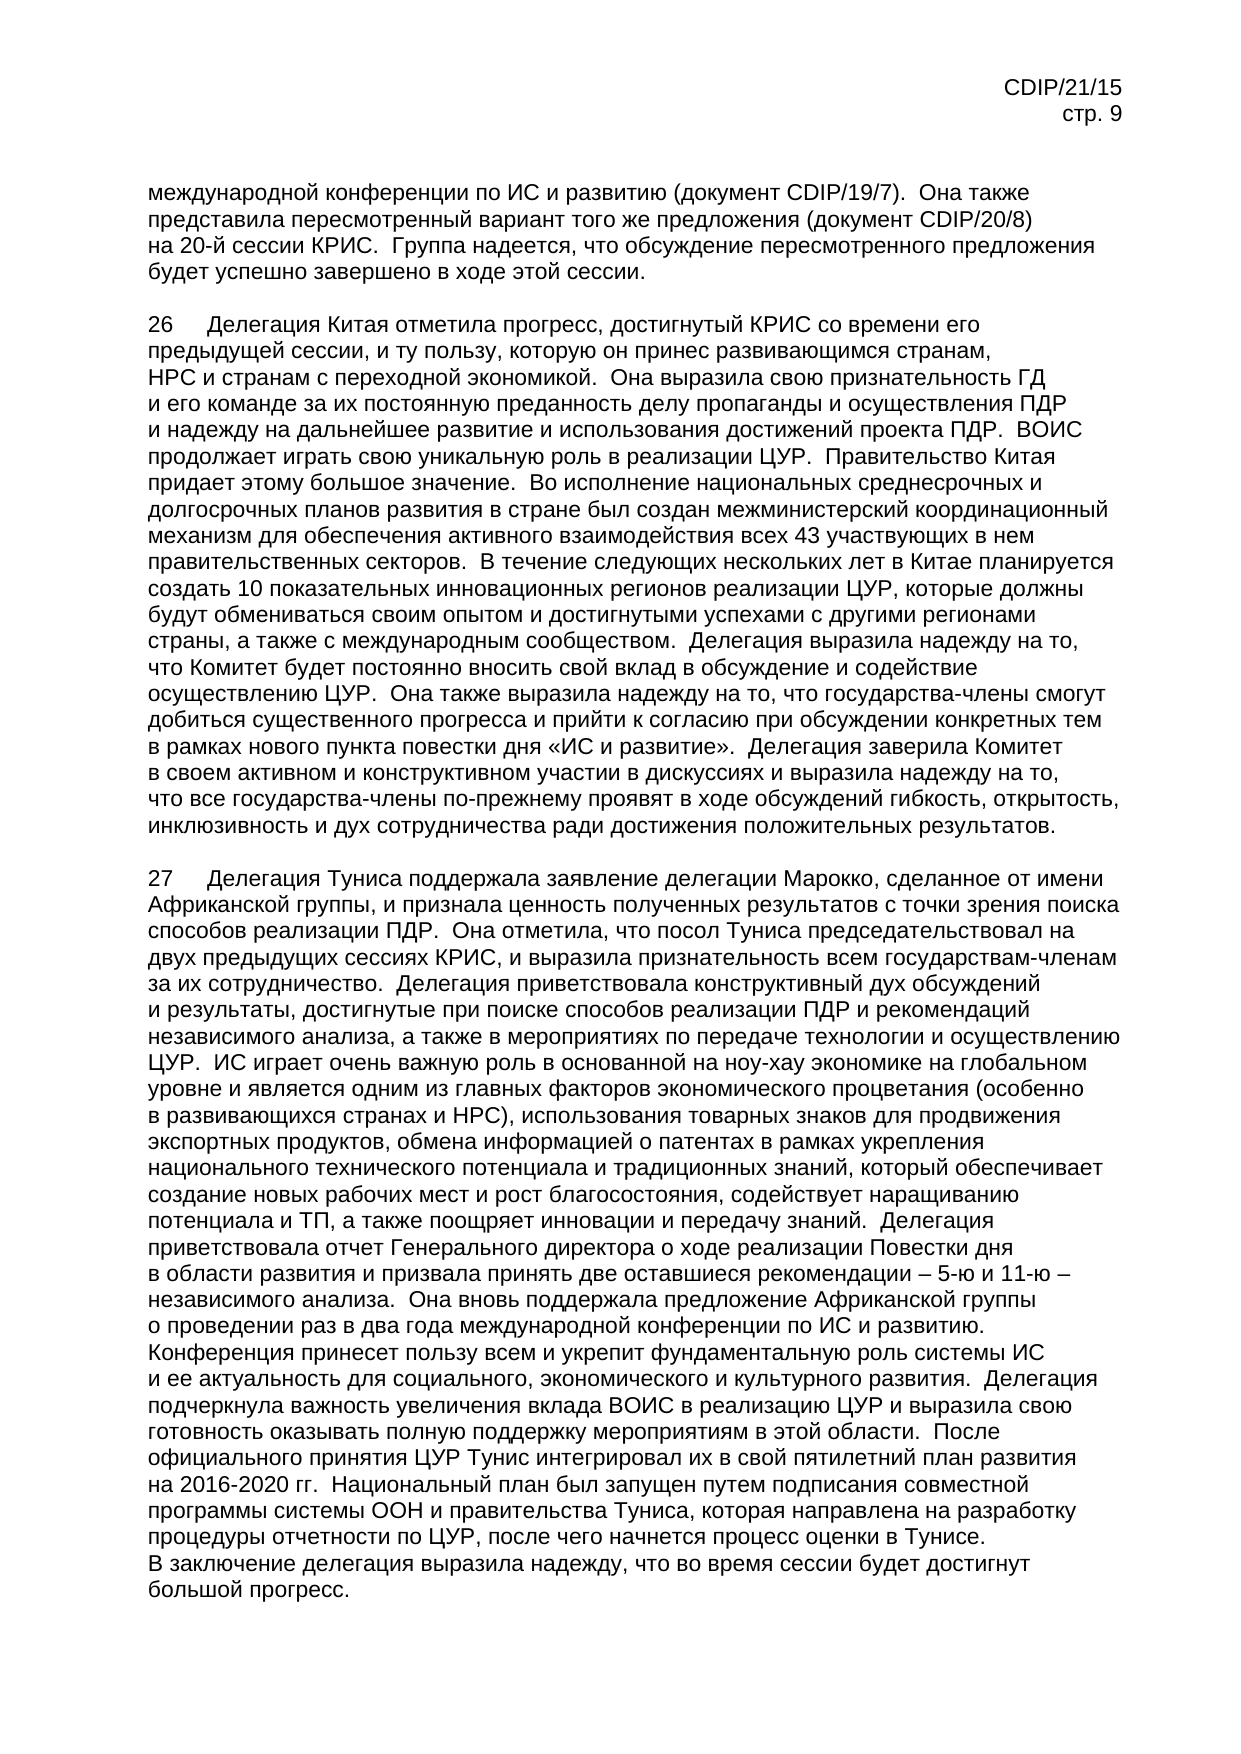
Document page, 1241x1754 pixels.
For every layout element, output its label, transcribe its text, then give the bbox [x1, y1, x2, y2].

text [148, 179, 1122, 285]
text Делегация Китая отметила прогресс, достигнутый КРИС со времени его предыдущей сессии, и ту пользу, которую он принес развивающимся странам, НРС и странам с переходной экономикой. Она выразила свою признательность ГД и его команде за их постоянную преданность делу пропаганды и осуществления ПДР и надежду на дальнейшее развитие и использования достижений проекта ПДР. ВОИС продолжает играть свою уникальную роль в реализации ЦУР. Правительство Китая придает этому большое значение. Во исполнение национальных среднесрочных и долгосрочных планов развития в стране был создан межминистерский координационный механизм для обеспечения активного взаимодействия всех 43 участвующих в нем правительственных секторов. В течение следующих нескольких лет в Китае планируется создать 10 показательных инновационных регионов реализации ЦУР, которые должны будут обмениваться своим опытом и достигнутыми успехами с другими регионами страны, а также с международным сообществом. Делегация выразила надежду на то, что Комитет будет постоянно вносить свой вклад в обсуждение и содействие осуществлению ЦУР. Она также выразила надежду на то, что государства-члены смогут добиться существенного прогресса и прийти к согласию при обсуждении конкретных тем в рамках нового пункта повестки дня «ИС и развитие». Делегация заверила Комитет в своем активном и конструктивном участии в дискуссиях и выразила надежду на то, что все государства-члены по-прежнему проявят в ходе обсуждений гибкость, открытость, инклюзивность и дух сотрудничества ради достижения положительных результатов. [148, 311, 1122, 838]
text Делегация Туниса поддержала заявление делегации Марокко, сделанное от имени Африканской группы, и признала ценность полученных результатов с точки зрения поиска способов реализации ПДР. Она отметила, что посол Туниса председательствовал на двух предыдущих сессиях КРИС, и выразила признательность всем государствам-членам за их сотрудничество. Делегация приветствовала конструктивный дух обсуждений и результаты, достигнутые при поиске способов реализации ПДР и рекомендаций независимого анализа, а также в мероприятиях по передаче технологии и осуществлению ЦУР. ИС играет очень важную роль в основанной на ноу-хау экономике на глобальном уровне и является одним из главных факторов экономического процветания (особенно в развивающихся странах и НРС), использования товарных знаков для продвижения экспортных продуктов, обмена информацией о патентах в рамках укрепления национального технического потенциала и традиционных знаний, который обеспечивает создание новых рабочих мест и рост благосостояния, содействует наращиванию потенциала и ТП, а также поощряет инновации и передачу знаний. Делегация приветствовала отчет Генерального директора о ходе реализации Повестки дня в области развития и призвала принять две оставшиеся рекомендации – 5-ю и 11-ю – независимого анализа. Она вновь поддержала предложение Африканской группы о проведении раз в два года международной конференции по ИС и развитию. Конференция принесет пользу всем и укрепит фундаментальную роль системы ИС и ее актуальность для социального, экономического и культурного развития. Делегация подчеркнула важность увеличения вклада ВОИС в реализацию ЦУР и выразила свою готовность оказывать полную поддержку мероприятиям в этой области. После официального принятия ЦУР Тунис интегрировал их в свой пятилетний план развития на 2016-2020 гг. Национальный план был запущен путем подписания совместной программы системы ООН и правительства Туниса, которая направлена на разработку процедуры отчетности по ЦУР, после чего начнется процесс оценки в Тунисе. В заключение делегация выразила надежду, что во время сессии будет достигнут большой прогресс. [148, 864, 1122, 1602]
